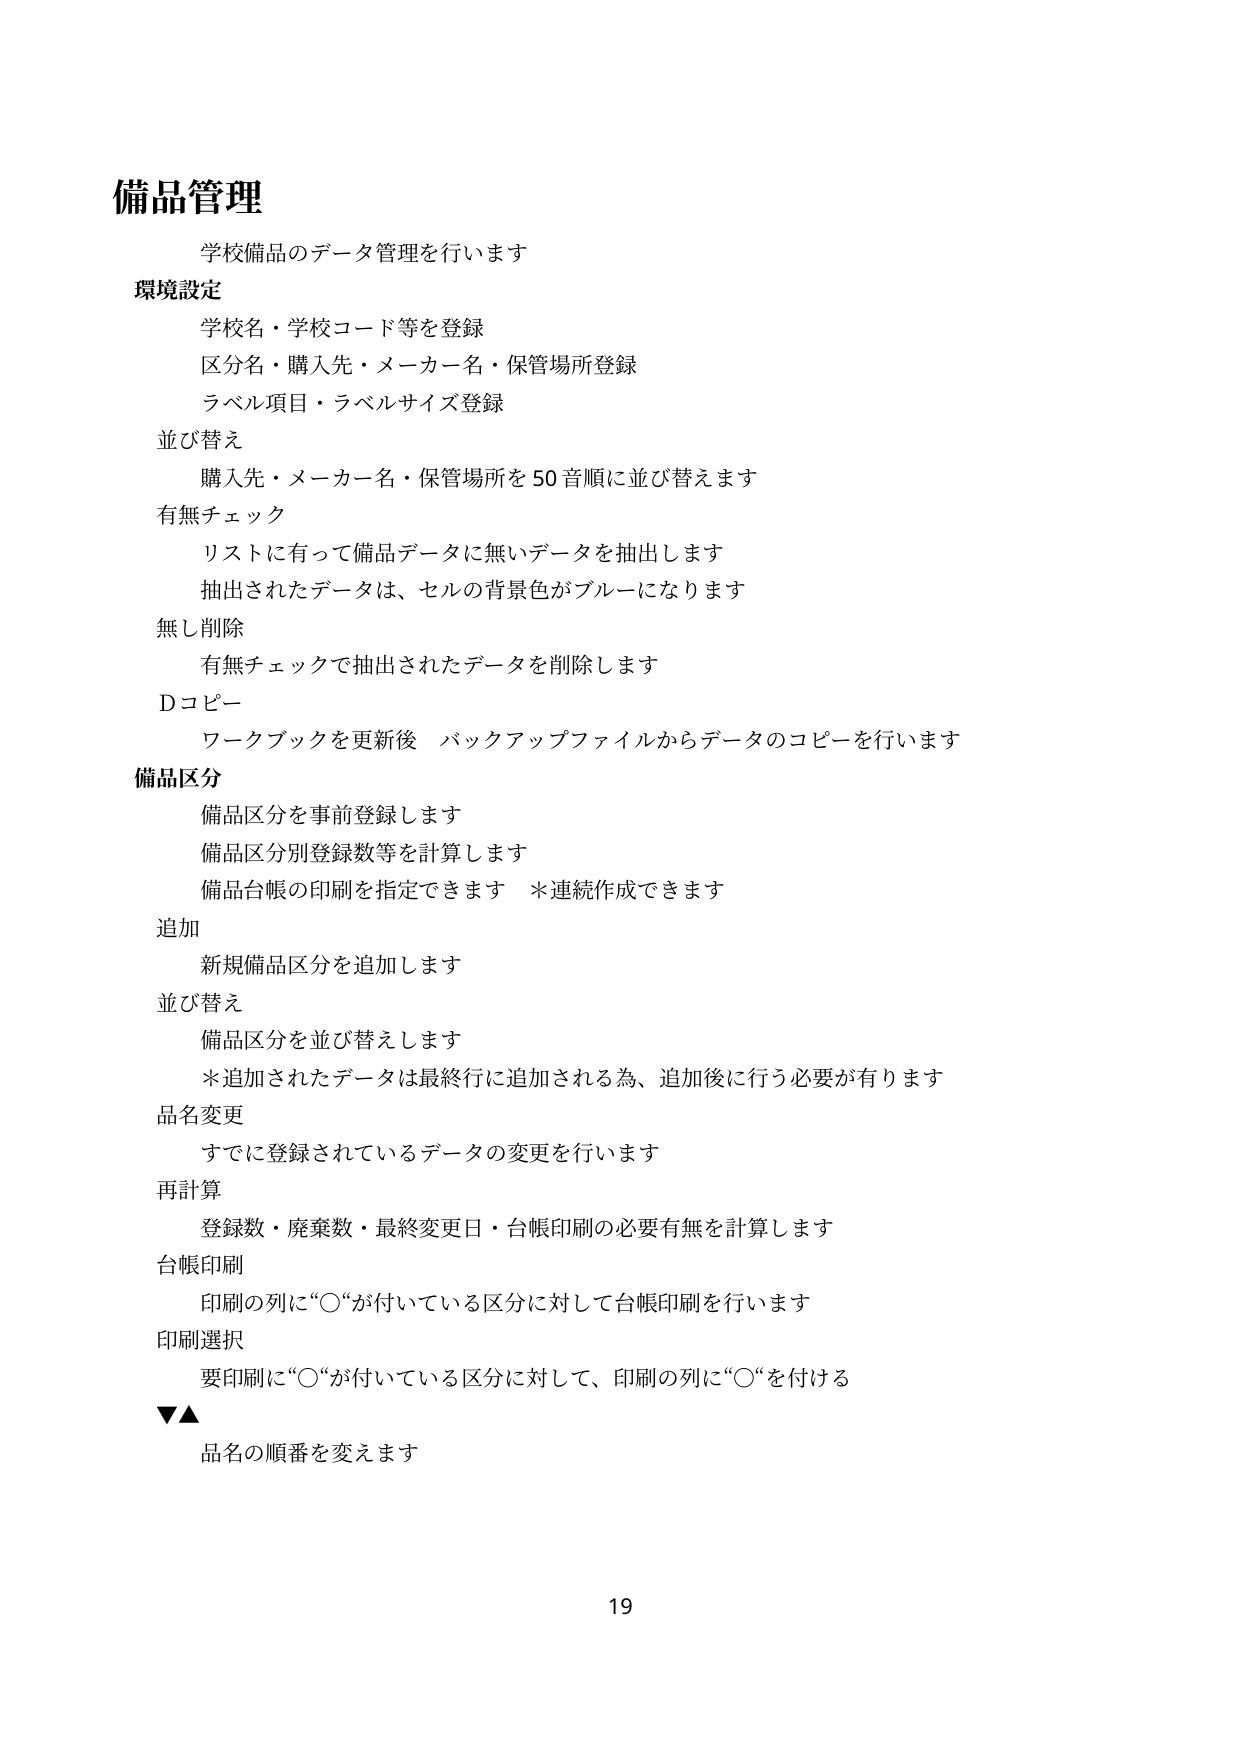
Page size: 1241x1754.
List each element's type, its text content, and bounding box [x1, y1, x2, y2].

text 登録数・廃棄数・最終変更日・台帳印刷の必要有無を計算します [112, 1208, 1128, 1246]
text 備品台帳の印刷を指定できます ＊連続作成できます [112, 871, 1128, 908]
text 再計算 [112, 1171, 1128, 1208]
text ラベル項目・ラベルサイズ登録 [112, 383, 1128, 421]
text 無し削除 [112, 608, 1128, 646]
text すでに登録されているデータの変更を行います [112, 1133, 1128, 1171]
text Ｄコピー [112, 683, 1128, 721]
text 新規備品区分を追加します [112, 946, 1128, 983]
text 品名変更 [112, 1096, 1128, 1133]
text ＊追加されたデータは最終行に追加される為、追加後に行う必要が有ります [112, 1058, 1128, 1096]
text リストに有って備品データに無いデータを抽出します [112, 533, 1128, 571]
text 備品区分別登録数等を計算します [112, 833, 1128, 871]
text 有無チェック [112, 496, 1128, 533]
subtitle 備品管理 [112, 158, 1128, 233]
text 要印刷に“〇“が付いている区分に対して、印刷の列に“〇“を付ける [112, 1358, 1128, 1396]
text 印刷の列に“〇“が付いている区分に対して台帳印刷を行います [112, 1283, 1128, 1321]
text 並び替え [112, 421, 1128, 458]
text 学校名・学校コード等を登録 [112, 308, 1128, 346]
text 台帳印刷 [112, 1246, 1128, 1283]
text 備品区分を並び替えします [112, 1021, 1128, 1058]
text 有無チェックで抽出されたデータを削除します [112, 646, 1128, 683]
text 備品区分を事前登録します [112, 796, 1128, 833]
text 学校備品のデータ管理を行います [112, 233, 1128, 271]
text 購入先・メーカー名・保管場所を50音順に並び替えます [112, 458, 1128, 496]
text 抽出されたデータは、セルの背景色がブルーになります [112, 571, 1128, 608]
text 備品区分 [112, 758, 1128, 796]
text 区分名・購入先・メーカー名・保管場所登録 [112, 346, 1128, 383]
text ワークブックを更新後 バックアップファイルからデータのコピーを行います [112, 721, 1128, 758]
text 環境設定 [112, 271, 1128, 308]
text 並び替え [112, 983, 1128, 1021]
text ▼▲ [112, 1396, 1128, 1433]
text 印刷選択 [112, 1321, 1128, 1358]
text 追加 [112, 908, 1128, 946]
text 品名の順番を変えます [112, 1433, 1128, 1471]
